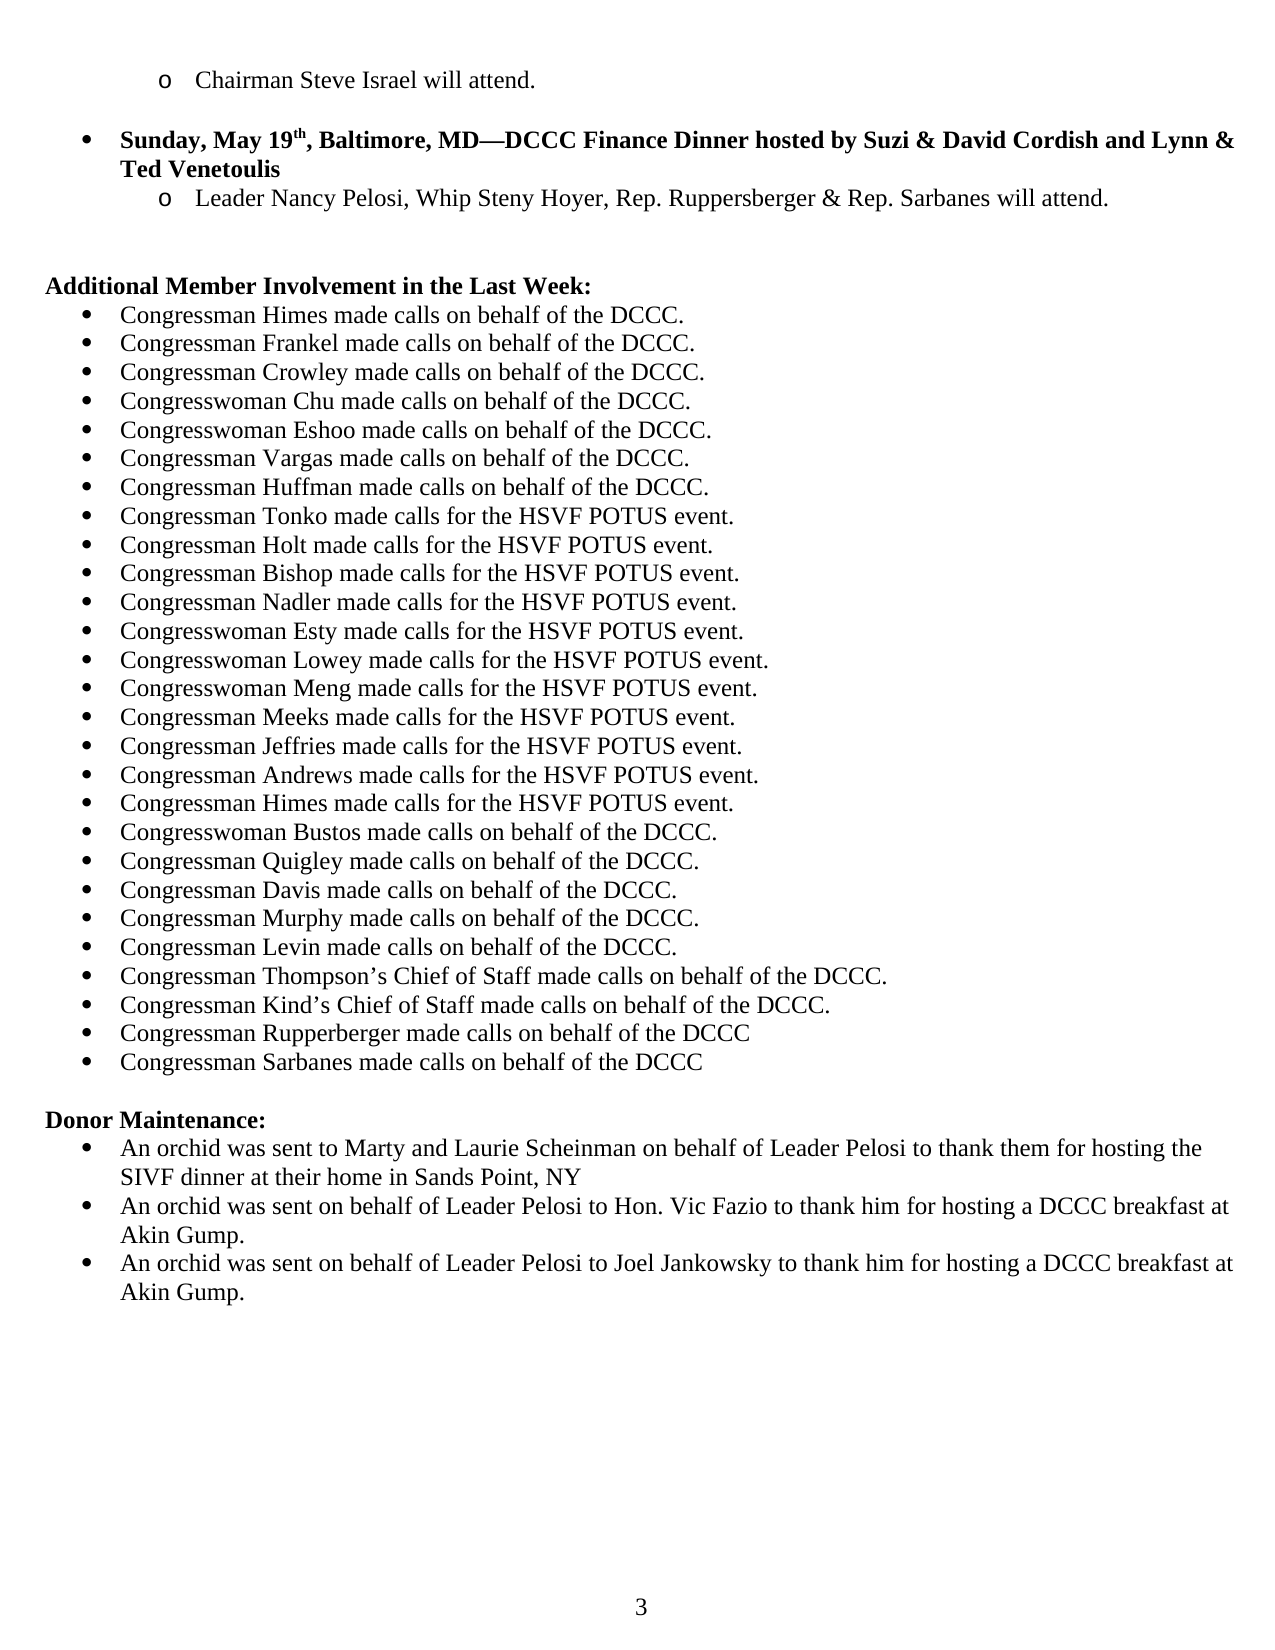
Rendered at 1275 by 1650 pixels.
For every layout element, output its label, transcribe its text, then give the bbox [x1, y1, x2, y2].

list Congressman Vargas made calls on behalf of the DCCC. [82, 443, 1237, 472]
list Congresswoman Chu made calls on behalf of the DCCC. [82, 386, 1237, 415]
list Congressman Holt made calls for the HSVF POTUS event. [82, 530, 1237, 558]
list Congressman Quigley made calls on behalf of the DCCC. [82, 846, 1237, 875]
list Chairman Steve Israel will attend. [157, 66, 1237, 96]
list Congressman Huffman made calls on behalf of the DCCC. [82, 472, 1237, 501]
list An orchid was sent to Marty and Laurie Scheinman on behalf of Leader Pelosi to thank them for hosting the SIVF dinner at their home in Sands Point, NY [82, 1133, 1237, 1191]
list Congressman Rupperberger made calls on behalf of the DCCC [82, 1018, 1237, 1047]
list Congressman Crowley made calls on behalf of the DCCC. [82, 357, 1237, 386]
list Congresswoman Meng made calls for the HSVF POTUS event. [82, 673, 1237, 702]
list Congresswoman Bustos made calls on behalf of the DCCC. [82, 817, 1237, 846]
list Congressman Thompson’s Chief of Staff made calls on behalf of the DCCC. [82, 961, 1237, 990]
list Congresswoman Eshoo made calls on behalf of the DCCC. [82, 415, 1237, 443]
list Congressman Jeffries made calls for the HSVF POTUS event. [82, 731, 1237, 760]
list Congresswoman Lowey made calls for the HSVF POTUS event. [82, 645, 1237, 673]
list Congressman Tonko made calls for the HSVF POTUS event. [82, 501, 1237, 530]
list An orchid was sent on behalf of Leader Pelosi to Hon. Vic Fazio to thank him for hosting a DCCC breakfast at Akin Gump. [82, 1191, 1237, 1248]
list Congressman Andrews made calls for the HSVF POTUS event. [82, 760, 1237, 788]
list An orchid was sent on behalf of Leader Pelosi to Joel Jankowsky to thank him for hosting a DCCC breakfast at Akin Gump. [82, 1248, 1237, 1306]
list Leader Nancy Pelosi, Whip Steny Hoyer, Rep. Ruppersberger & Rep. Sarbanes will attend. [157, 183, 1237, 213]
list Congressman Meeks made calls for the HSVF POTUS event. [82, 702, 1237, 731]
list Congressman Levin made calls on behalf of the DCCC. [82, 932, 1237, 961]
list Congressman Nadler made calls for the HSVF POTUS event. [82, 587, 1237, 616]
text Additional Member Involvement in the Last Week: [45, 271, 1237, 300]
list Sunday, May 19th, Baltimore, MD—DCCC Finance Dinner hosted by Suzi & David Cordish and Lynn & Ted Venetoulis [82, 125, 1237, 183]
list Congressman Himes made calls for the HSVF POTUS event. [82, 788, 1237, 817]
list Congressman Murphy made calls on behalf of the DCCC. [82, 903, 1237, 932]
list Congressman Davis made calls on behalf of the DCCC. [82, 875, 1237, 903]
list Congressman Kind’s Chief of Staff made calls on behalf of the DCCC. [82, 990, 1237, 1018]
text Donor Maintenance: [45, 1105, 1237, 1133]
list Congressman Frankel made calls on behalf of the DCCC. [82, 328, 1237, 357]
list Congressman Himes made calls on behalf of the DCCC. [82, 300, 1237, 328]
list Congresswoman Esty made calls for the HSVF POTUS event. [82, 616, 1237, 645]
list Congressman Bishop made calls for the HSVF POTUS event. [82, 558, 1237, 587]
list Congressman Sarbanes made calls on behalf of the DCCC [82, 1047, 1237, 1076]
